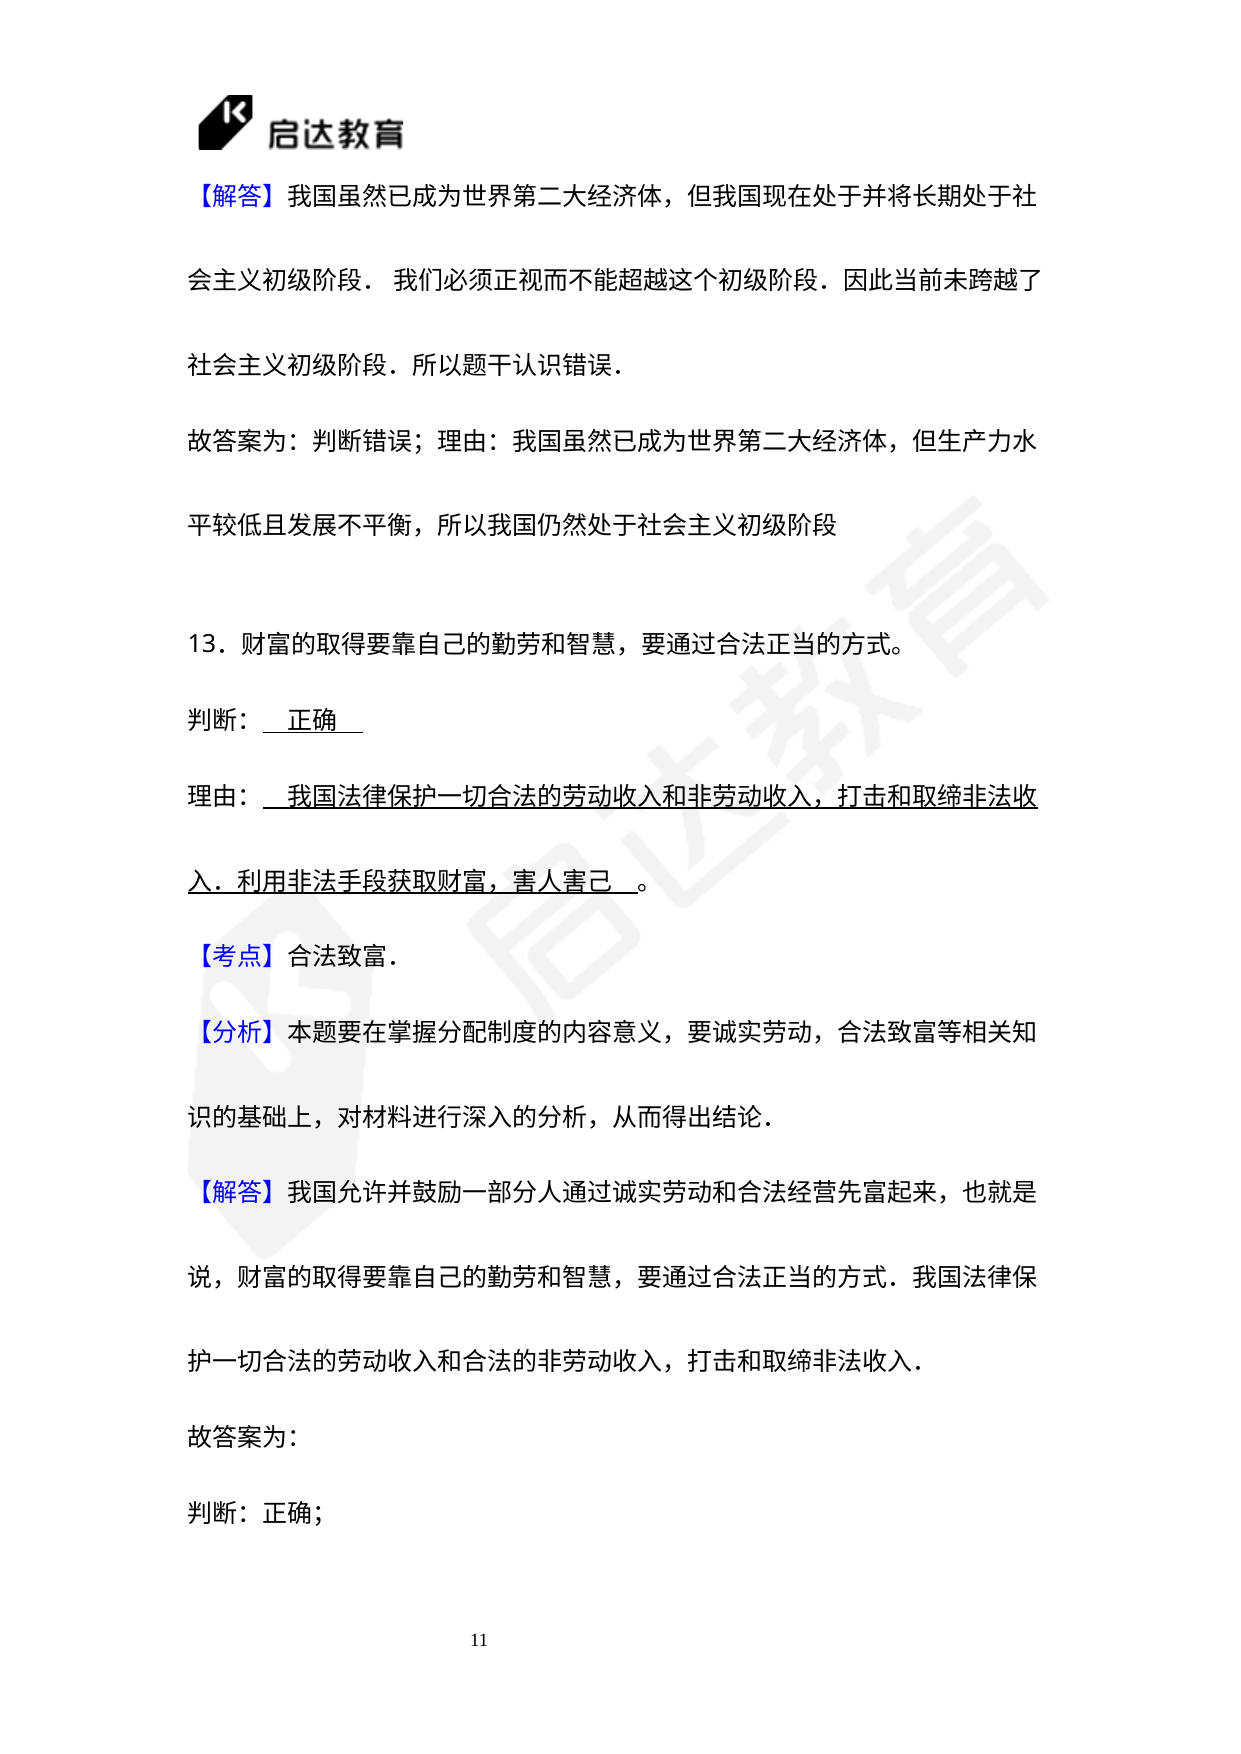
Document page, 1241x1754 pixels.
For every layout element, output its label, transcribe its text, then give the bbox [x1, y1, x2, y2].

text 故答案为：判断错误；理由：我国虽然已成为世界第二大经济体，但生产力水平较低且发展不平衡，所以我国仍然处于社会主义初级阶段 [187, 407, 1053, 556]
text 【解答】我国允许并鼓励一部分人通过诚实劳动和合法经营先富起来，也就是说，财富的取得要靠自己的勤劳和智慧，要通过合法正当的方式．我国法律保护一切合法的劳动收入和合法的非劳动收入，打击和取缔非法收入． [187, 1158, 1053, 1392]
text 理由： 我国法律保护一切合法的劳动收入和非劳动收入，打击和取缔非法收入．利用非法手段获取财富，害人害己 。 [187, 762, 1053, 912]
text 判断： 正确 [187, 686, 1053, 751]
text 故答案为： [187, 1403, 1053, 1468]
text 【分析】本题要在掌握分配制度的内容意义，要诚实劳动，合法致富等相关知识的基础上，对材料进行深入的分析，从而得出结论． [187, 998, 1053, 1148]
text 13．财富的取得要靠自己的勤劳和智慧，要通过合法正当的方式。 [187, 610, 1053, 675]
text 【考点】合法致富． [187, 922, 1053, 987]
text 【解答】我国虽然已成为世界第二大经济体，但我国现在处于并将长期处于社会主义初级阶段． 我们必须正视而不能超越这个初级阶段．因此当前未跨越了社会主义初级阶段．所以题干认识错误． [187, 162, 1053, 396]
text 判断：正确； [187, 1479, 1053, 1544]
picture [198, 95, 404, 150]
